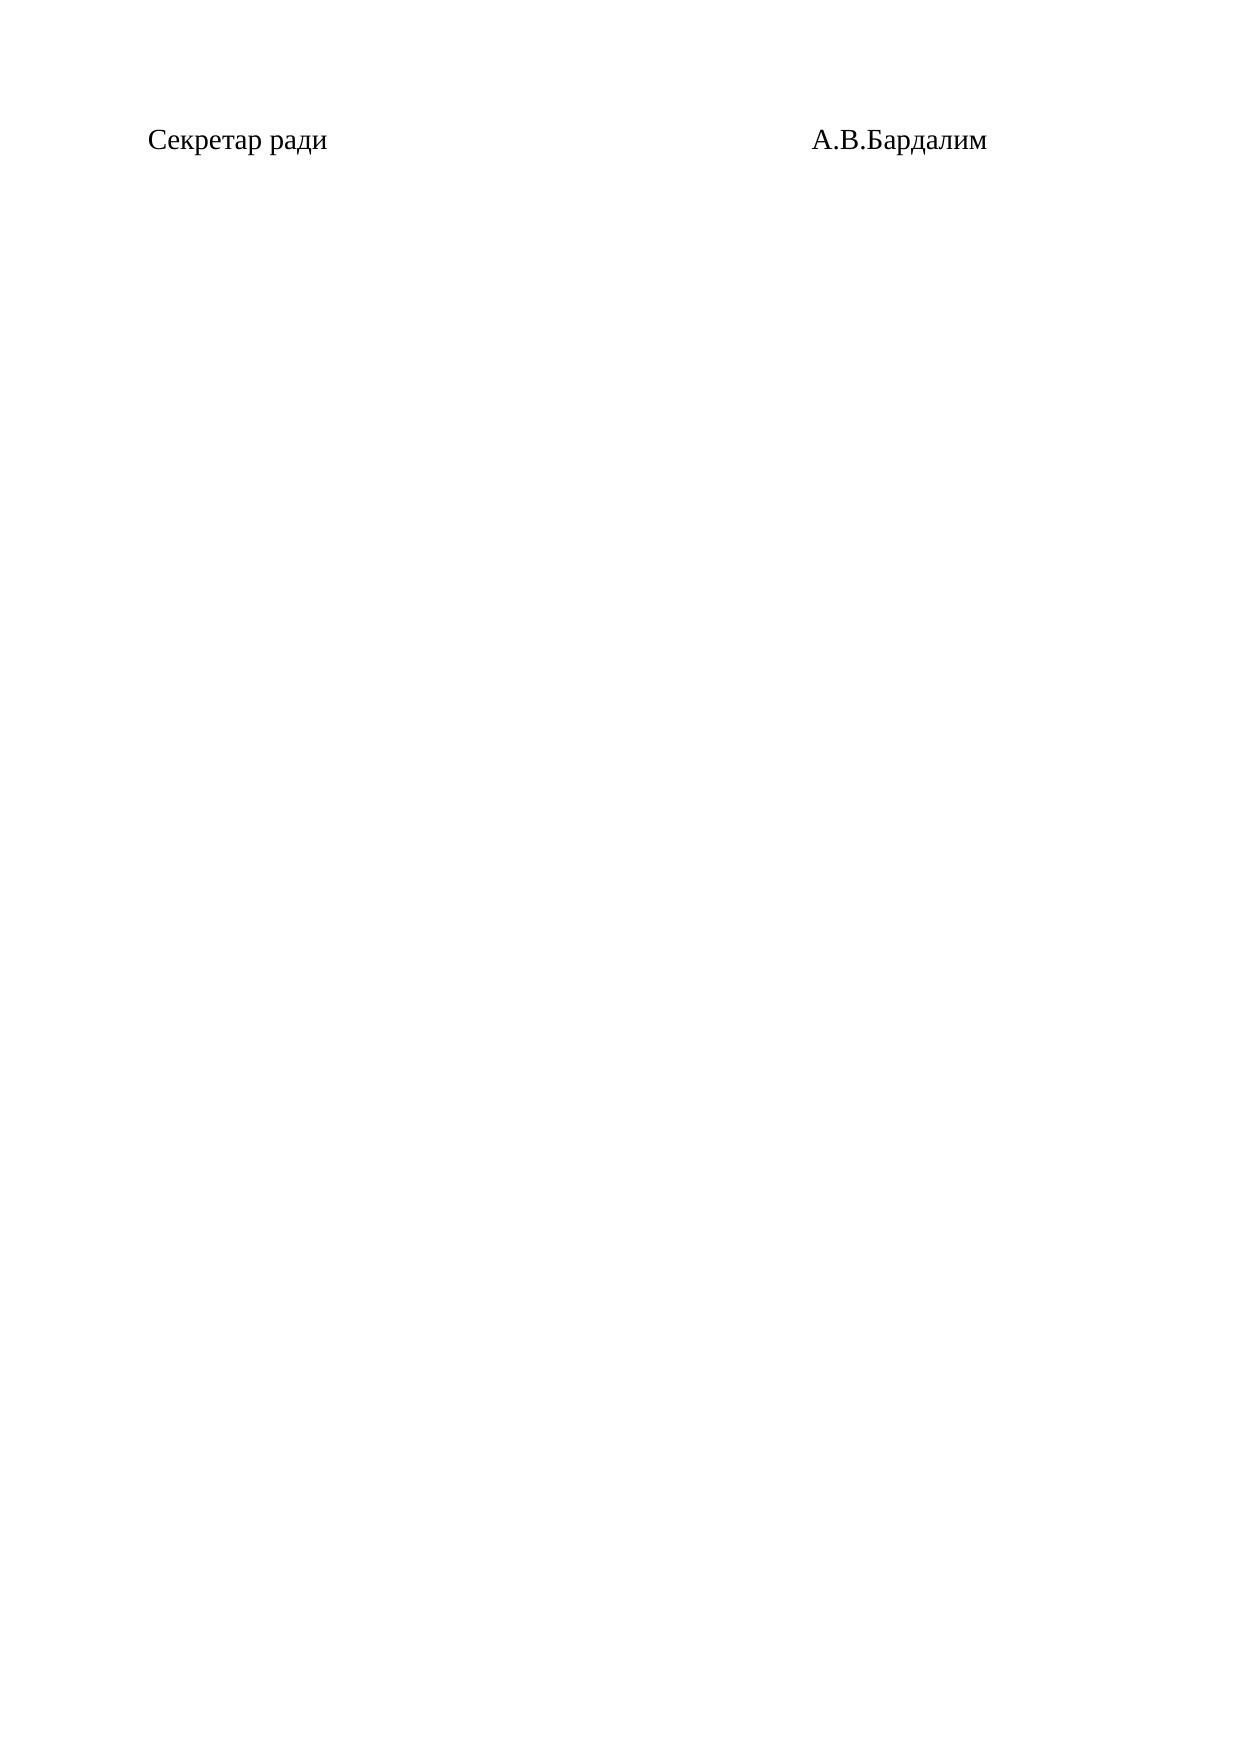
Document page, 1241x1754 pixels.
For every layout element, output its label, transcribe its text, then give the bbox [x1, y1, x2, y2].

text Секретар ради А.В.Бардалим [148, 122, 1152, 184]
